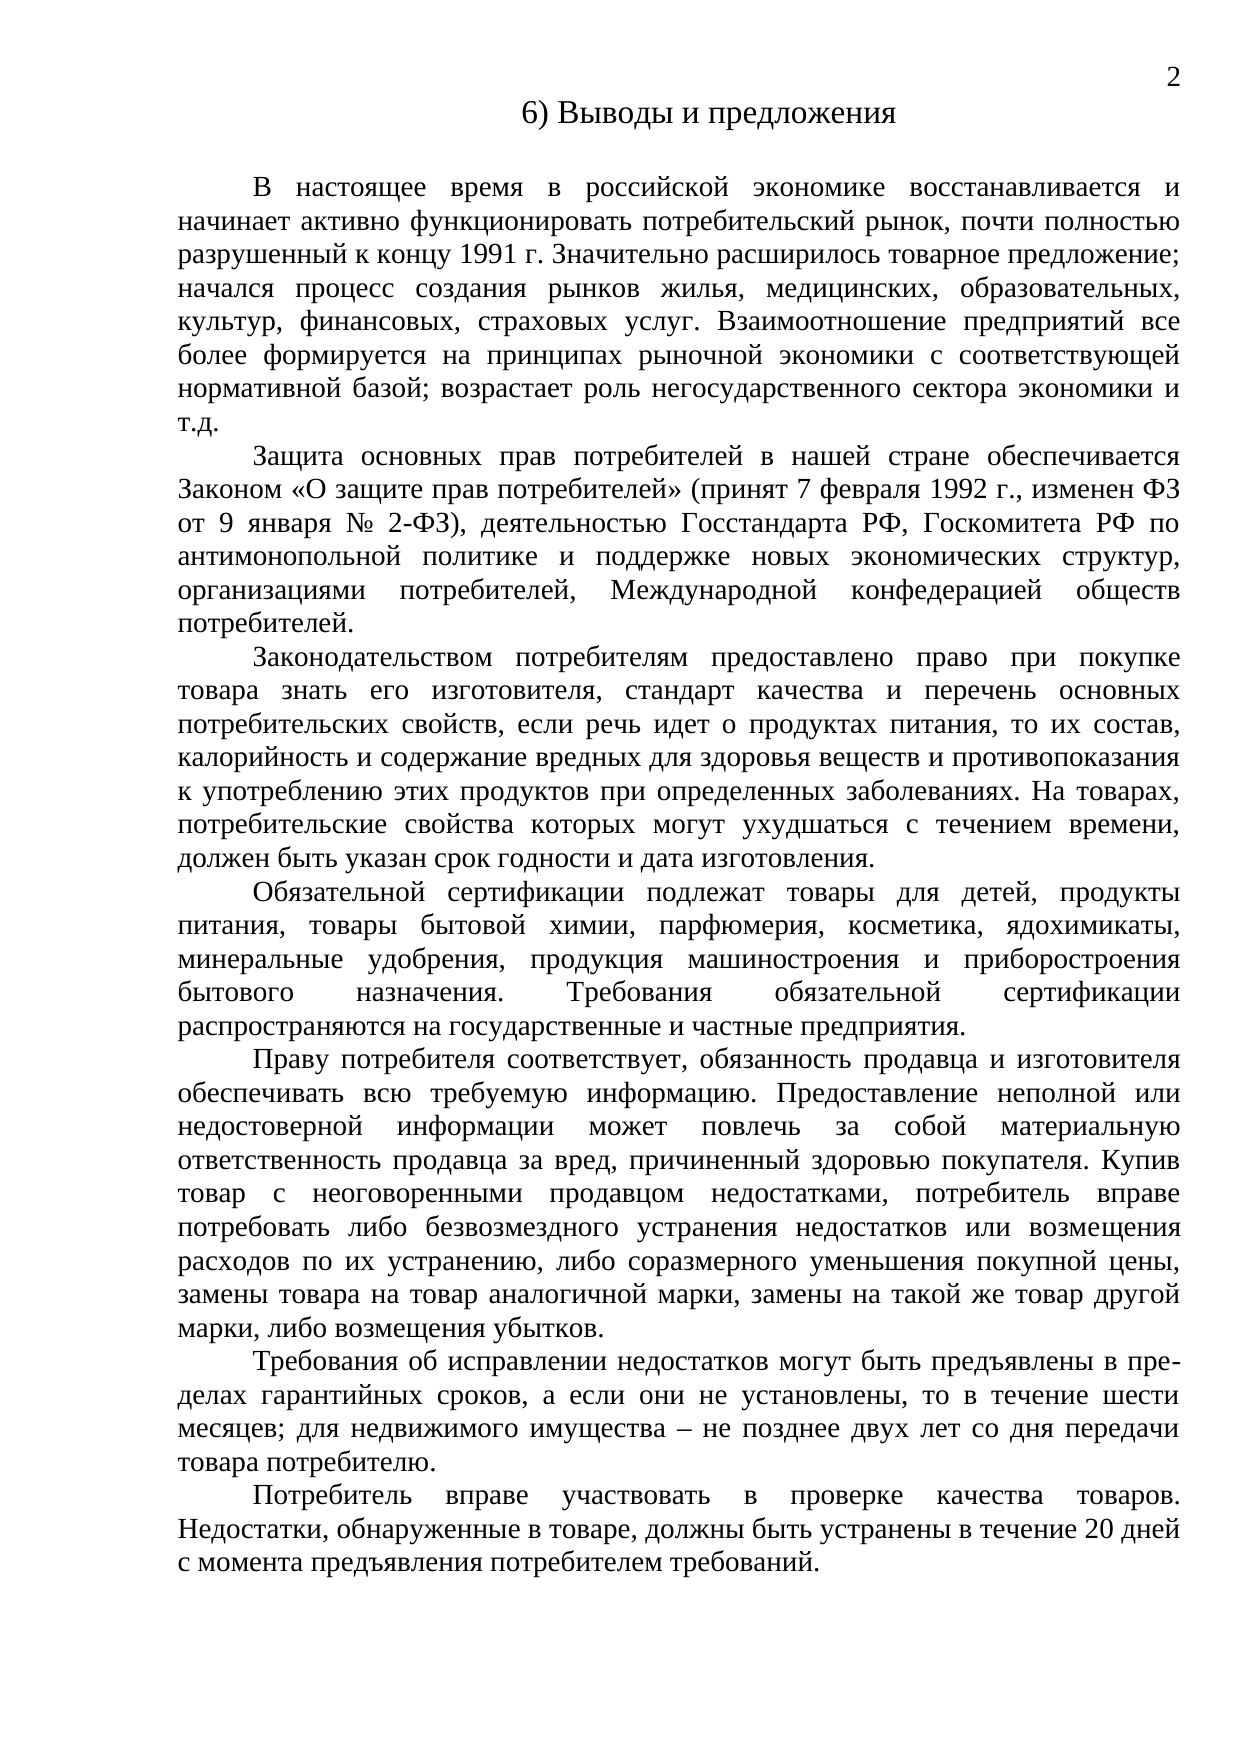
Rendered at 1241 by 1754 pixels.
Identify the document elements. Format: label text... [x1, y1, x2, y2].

text В настоящее время в российской экономике восстанавливается и начинает активно функционировать потребительский рынок, почти полностью разрушенный к концу 1991 г. Значительно расширилось товарное предложение; начался процесс создания рынков жилья, медицинских, образовательных, культур, финансовых, страховых услуг. Взаимоотношение предприятий все более формируется на принципах рыночной экономики с соответствующей нормативной базой; возрастает роль негосударственного сектора экономики и т.д. [177, 169, 1181, 438]
text Потребитель вправе участвовать в проверке качества товаров. Недостатки, обнаруженные в товаре, должны быть устранены в течение 20 дней с момента предъявления потребителем требований. [177, 1477, 1181, 1578]
text Требования об исправлении недостатков могут быть предъявлены в пределах гарантийных сроков, а если они не установлены, то в течение шести месяцев; для недвижимого имущества – не позднее двух лет со дня передачи товара потребителю. [177, 1343, 1181, 1477]
text Обязательной сертификации подлежат товары для детей, продукты питания, товары бытовой химии, парфюмерия, косметика, ядохимикаты, минеральные удобрения, продукция машиностроения и приборостроения бытового назначения. Требования обязательной сертификации распространяются на государственные и частные предприятия. [177, 874, 1181, 1041]
text Законодательством потребителям предоставлено право при покупке товара знать его изготовителя, стандарт качества и перечень основных потребительских свойств, если речь идет о продуктах питания, то их состав, калорийность и содержание вредных для здоровья веществ и противопоказания к употреблению этих продуктов при определенных заболеваниях. На товарах, потребительские свойства которых могут ухудшаться с течением времени, должен быть указан срок годности и дата изготовления. [177, 639, 1181, 874]
text Праву потребителя соответствует, обязанность продавца и изготовителя обеспечивать всю требуемую информацию. Предоставление неполной или недостоверной информации может повлечь за собой материальную ответственность продавца за вред, причиненный здоровью покупателя. Купив товар с неоговоренными продавцом недостатками, потребитель вправе потребовать либо безвозмездного устранения недостатков или возмещения расходов по их устранению, либо соразмерного уменьшения покупной цены, замены товара на товар аналогичной марки, замены на такой же товар другой марки, либо возмещения убытков. [177, 1041, 1181, 1343]
text 6) Выводы и предложения [177, 93, 1181, 131]
text Защита основных прав потребителей в нашей стране обеспечивается Законом «О защите прав потребителей» (принят 7 февраля 1992 г., изменен ФЗ от 9 января № 2-ФЗ), деятельностью Госстандарта РФ, Госкомитета РФ по антимонопольной политике и поддержке новых экономических структур, организациями потребителей, Международной конфедерацией обществ потребителей. [177, 438, 1181, 639]
